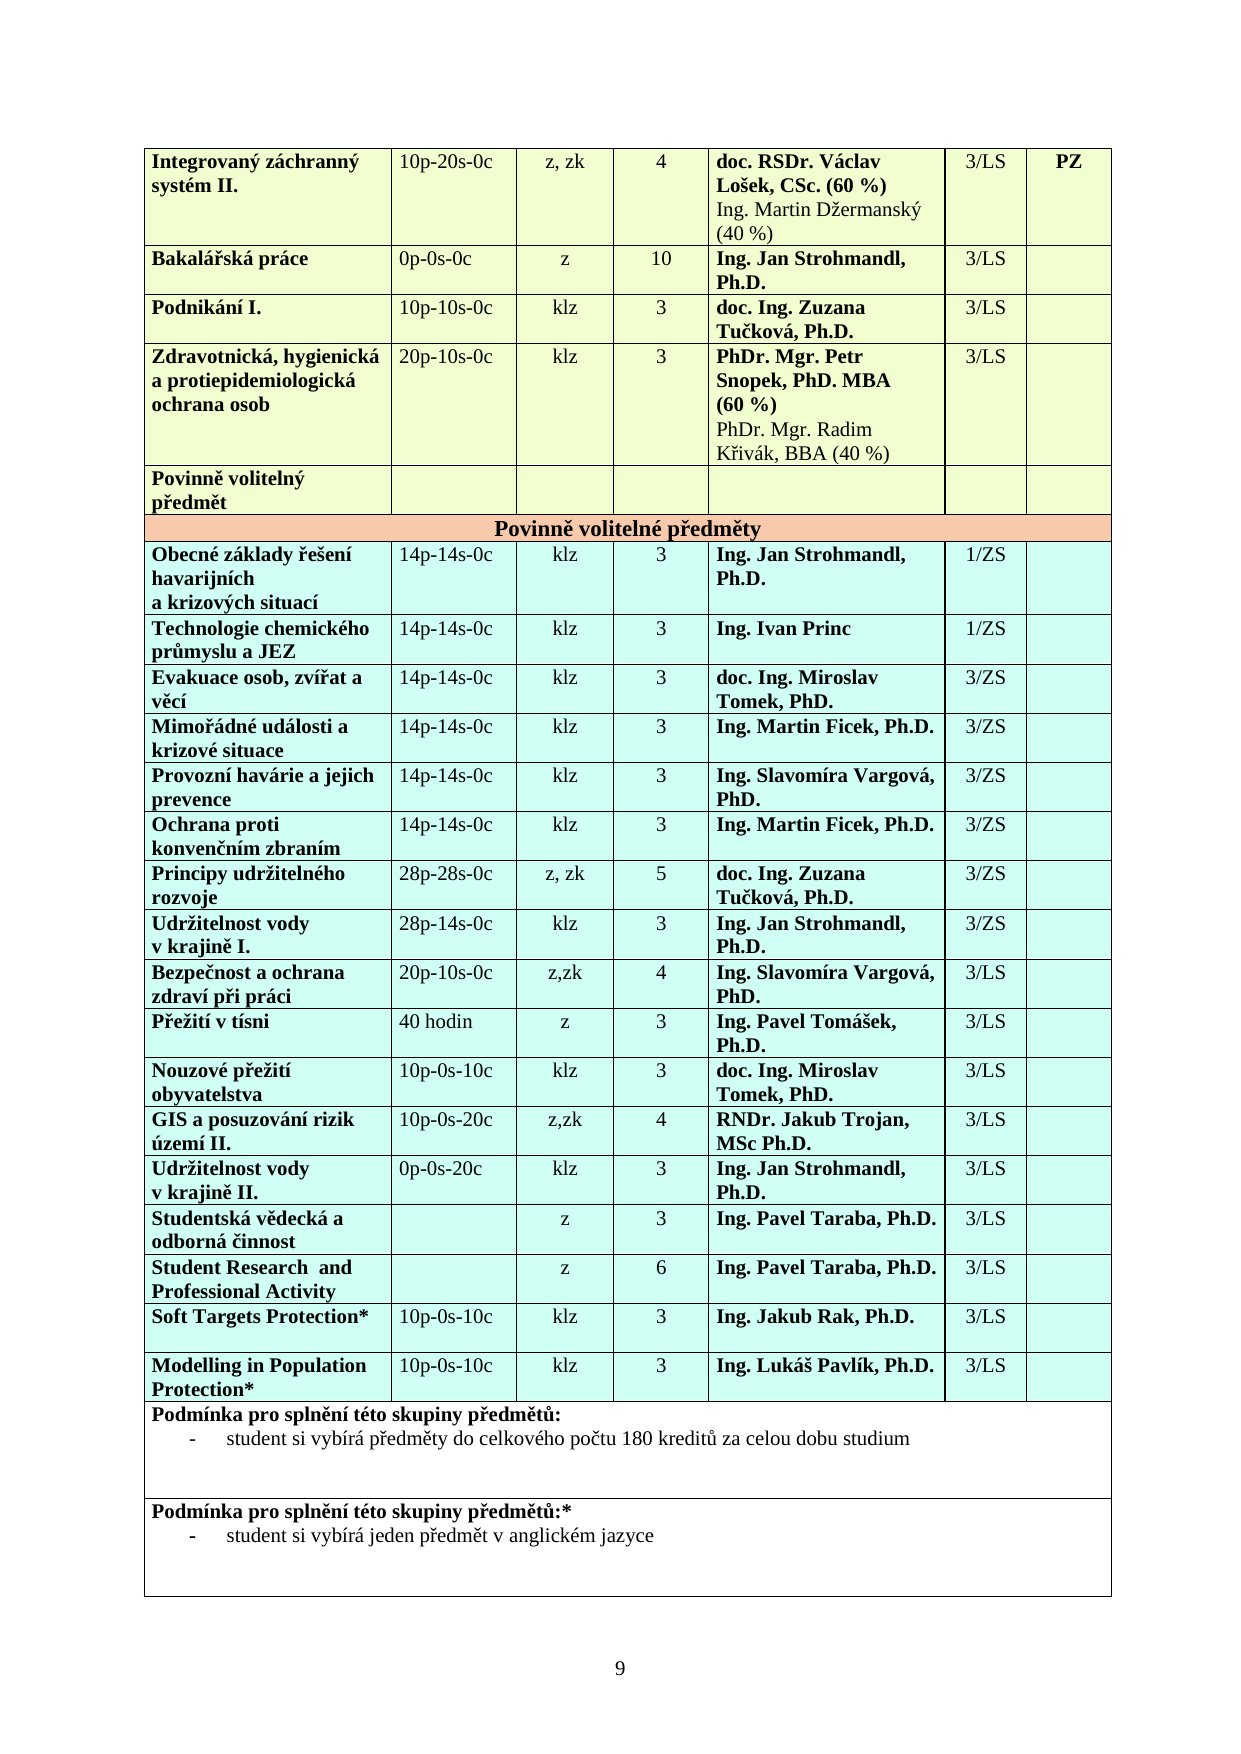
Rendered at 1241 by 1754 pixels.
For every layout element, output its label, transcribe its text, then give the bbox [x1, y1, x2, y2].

table_cell 14p-14s-0c [392, 665, 516, 713]
table_cell 3/LS [946, 246, 1026, 294]
table_cell 3 [614, 344, 708, 464]
table_cell [709, 466, 944, 514]
table_cell klz [517, 910, 613, 958]
table_cell 3 [614, 1058, 708, 1106]
table_cell 1/ZS [946, 542, 1026, 614]
table_cell [1027, 1255, 1111, 1303]
table_cell Ing. Slavomíra Vargová, PhD. [709, 960, 944, 1008]
table_cell 3/LS [946, 1304, 1026, 1352]
table_cell 3/LS [946, 295, 1026, 343]
table_cell 40 hodin [392, 1009, 516, 1057]
table_cell 0p-0s-0c [392, 246, 516, 294]
table_cell Bakalářská práce [145, 246, 391, 294]
table_cell 14p-14s-0c [392, 763, 516, 811]
table_cell 3 [614, 1353, 708, 1401]
table_cell klz [517, 344, 613, 464]
table_cell [392, 1255, 516, 1303]
table_cell [1027, 1353, 1111, 1401]
table_cell Soft Targets Protection* [145, 1304, 391, 1352]
table_cell 1/ZS [946, 615, 1026, 663]
table_cell [1027, 665, 1111, 713]
table_cell 14p-14s-0c [392, 615, 516, 663]
table_cell klz [517, 1058, 613, 1106]
table_cell Student Research and Professional Activity [145, 1255, 391, 1303]
table_cell [1027, 466, 1111, 514]
table_cell 20p-10s-0c [392, 960, 516, 1008]
table_cell 3 [614, 615, 708, 663]
table_cell Ing. Pavel Taraba, Ph.D. [709, 1205, 944, 1253]
table_cell 6 [614, 1255, 708, 1303]
table_cell klz [517, 1353, 613, 1401]
table_cell 10p-0s-10c [392, 1058, 516, 1106]
table_cell [1027, 344, 1111, 464]
table_cell 3 [614, 1009, 708, 1057]
table_cell Povinně volitelný předmět [145, 466, 391, 514]
table_cell 10 [614, 246, 708, 294]
table_cell 3 [614, 1156, 708, 1204]
table_cell 3/LS [946, 1156, 1026, 1204]
table_cell 3/LS [946, 960, 1026, 1008]
table_cell z, zk [517, 149, 613, 245]
table_cell doc. Ing. Zuzana Tučková, Ph.D. [709, 295, 944, 343]
table_cell [1027, 763, 1111, 811]
table_cell [1027, 246, 1111, 294]
table_cell [392, 1205, 516, 1253]
table_cell [1027, 861, 1111, 909]
table_cell z [517, 1255, 613, 1303]
table_cell 3/LS [946, 1353, 1026, 1401]
table_cell 10p-10s-0c [392, 295, 516, 343]
table_cell [1027, 812, 1111, 860]
table_cell RNDr. Jakub Trojan, MSc Ph.D. [709, 1107, 944, 1155]
table_cell 4 [614, 1107, 708, 1155]
table_cell 10p-20s-0c [392, 149, 516, 245]
table_cell 10p-0s-20c [392, 1107, 516, 1155]
table_cell 4 [614, 960, 708, 1008]
table_cell 3/LS [946, 344, 1026, 464]
table_cell [1027, 1156, 1111, 1204]
table_cell 3/ZS [946, 812, 1026, 860]
table_cell klz [517, 812, 613, 860]
table_cell 3/LS [946, 1205, 1026, 1253]
table_cell doc. Ing. Zuzana Tučková, Ph.D. [709, 861, 944, 909]
table_cell GIS a posuzování rizik území II. [145, 1107, 391, 1155]
table_cell klz [517, 714, 613, 762]
table_cell z [517, 1009, 613, 1057]
table_cell z, zk [517, 861, 613, 909]
table_cell Ing. Jan Strohmandl, Ph.D. [709, 910, 944, 958]
table_cell Mimořádné události a krizové situace [145, 714, 391, 762]
table_cell PhDr. Mgr. Petr Snopek, PhD. MBA (60 %) PhDr. Mgr. Radim Křivák, BBA (40 %) [709, 344, 944, 464]
table_cell Ochrana proti konvenčním zbraním [145, 812, 391, 860]
table_cell Ing. Slavomíra Vargová, PhD. [709, 763, 944, 811]
table_cell 28p-28s-0c [392, 861, 516, 909]
table_cell klz [517, 295, 613, 343]
table_cell 3 [614, 665, 708, 713]
table_cell Ing. Lukáš Pavlík, Ph.D. [709, 1353, 944, 1401]
table_cell 14p-14s-0c [392, 714, 516, 762]
table_cell Technologie chemického průmyslu a JEZ [145, 615, 391, 663]
table_cell Ing. Jan Strohmandl, Ph.D. [709, 246, 944, 294]
table_cell [1027, 910, 1111, 958]
table_cell 3 [614, 1205, 708, 1253]
table_cell 14p-14s-0c [392, 812, 516, 860]
table_cell Ing. Ivan Princ [709, 615, 944, 663]
table_cell 14p-14s-0c [392, 542, 516, 614]
table_cell PZ [1027, 149, 1111, 245]
table_cell Ing. Pavel Taraba, Ph.D. [709, 1255, 944, 1303]
table_cell Provozní havárie a jejich prevence [145, 763, 391, 811]
table_cell 3 [614, 714, 708, 762]
table_cell [946, 466, 1026, 514]
table_cell 3/LS [946, 1058, 1026, 1106]
table_cell 3 [614, 542, 708, 614]
table_cell 28p-14s-0c [392, 910, 516, 958]
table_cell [145, 1499, 1111, 1596]
table_cell Ing. Martin Ficek, Ph.D. [709, 714, 944, 762]
table_cell [1027, 1058, 1111, 1106]
table_cell [1027, 1009, 1111, 1057]
table_cell Integrovaný záchranný systém II. [145, 149, 391, 245]
table_cell 3/ZS [946, 665, 1026, 713]
table_cell [1027, 714, 1111, 762]
table_cell 3/ZS [946, 714, 1026, 762]
table_cell Udržitelnost vody v krajině II. [145, 1156, 391, 1204]
table_cell [1027, 960, 1111, 1008]
table_cell klz [517, 542, 613, 614]
table_cell 3/LS [946, 1255, 1026, 1303]
table_cell Evakuace osob, zvířat a věcí [145, 665, 391, 713]
table_cell z,zk [517, 960, 613, 1008]
table_cell 4 [614, 149, 708, 245]
table_cell [1027, 615, 1111, 663]
table_cell 3/ZS [946, 763, 1026, 811]
table_cell 3 [614, 1304, 708, 1352]
table_cell [614, 466, 708, 514]
table_cell [517, 466, 613, 514]
table_cell Ing. Pavel Tomášek, Ph.D. [709, 1009, 944, 1057]
table_cell klz [517, 665, 613, 713]
table_cell Zdravotnická, hygienická a protiepidemiologická ochrana osob [145, 344, 391, 464]
table_cell Podmínka pro splnění této skupiny předmětů: student si vybírá předměty do celkového počtu 180 kreditů za celou dobu studium [145, 1402, 1111, 1498]
table_cell doc. Ing. Miroslav Tomek, PhD. [709, 1058, 944, 1106]
table_cell [1027, 295, 1111, 343]
table_cell z,zk [517, 1107, 613, 1155]
table_cell [1027, 542, 1111, 614]
table_cell [1027, 1107, 1111, 1155]
table_cell Udržitelnost vody v krajině I. [145, 910, 391, 958]
table_cell 3 [614, 295, 708, 343]
table_cell klz [517, 1156, 613, 1204]
table_cell Ing. Martin Ficek, Ph.D. [709, 812, 944, 860]
table_cell 3/ZS [946, 910, 1026, 958]
table_cell Povinně volitelné předměty [145, 515, 1111, 541]
table_cell [1027, 1205, 1111, 1253]
table_cell Ing. Jakub Rak, Ph.D. [709, 1304, 944, 1352]
table_cell klz [517, 763, 613, 811]
table_cell [1027, 1304, 1111, 1352]
table_cell klz [517, 1304, 613, 1352]
table_cell 5 [614, 861, 708, 909]
table_cell 0p-0s-20c [392, 1156, 516, 1204]
table_cell 3/LS [946, 1009, 1026, 1057]
table_cell Principy udržitelného rozvoje [145, 861, 391, 909]
table_cell z [517, 1205, 613, 1253]
table_cell 3 [614, 812, 708, 860]
table_cell 3 [614, 910, 708, 958]
table_cell Přežití v tísni [145, 1009, 391, 1057]
table_cell z [517, 246, 613, 294]
table_cell 10p-0s-10c [392, 1304, 516, 1352]
table_cell Modelling in Population Protection* [145, 1353, 391, 1401]
table_cell [392, 466, 516, 514]
table_cell klz [517, 615, 613, 663]
table_cell Podnikání I. [145, 295, 391, 343]
table_cell Bezpečnost a ochrana zdraví při práci [145, 960, 391, 1008]
table_cell doc. RSDr. Václav Lošek, CSc. (60 %) Ing. Martin Džermanský (40 %) [709, 149, 944, 245]
table_cell Studentská vědecká a odborná činnost [145, 1205, 391, 1253]
table_cell 3/LS [946, 149, 1026, 245]
table_cell Obecné základy řešení havarijních a krizových situací [145, 542, 391, 614]
table_cell Ing. Jan Strohmandl, Ph.D. [709, 542, 944, 614]
table_cell doc. Ing. Miroslav Tomek, PhD. [709, 665, 944, 713]
table_cell Nouzové přežití obyvatelstva [145, 1058, 391, 1106]
table_cell 3/ZS [946, 861, 1026, 909]
table_cell 3 [614, 763, 708, 811]
table_cell Ing. Jan Strohmandl, Ph.D. [709, 1156, 944, 1204]
table_cell 20p-10s-0c [392, 344, 516, 464]
table_cell 3/LS [946, 1107, 1026, 1155]
table_cell 10p-0s-10c [392, 1353, 516, 1401]
